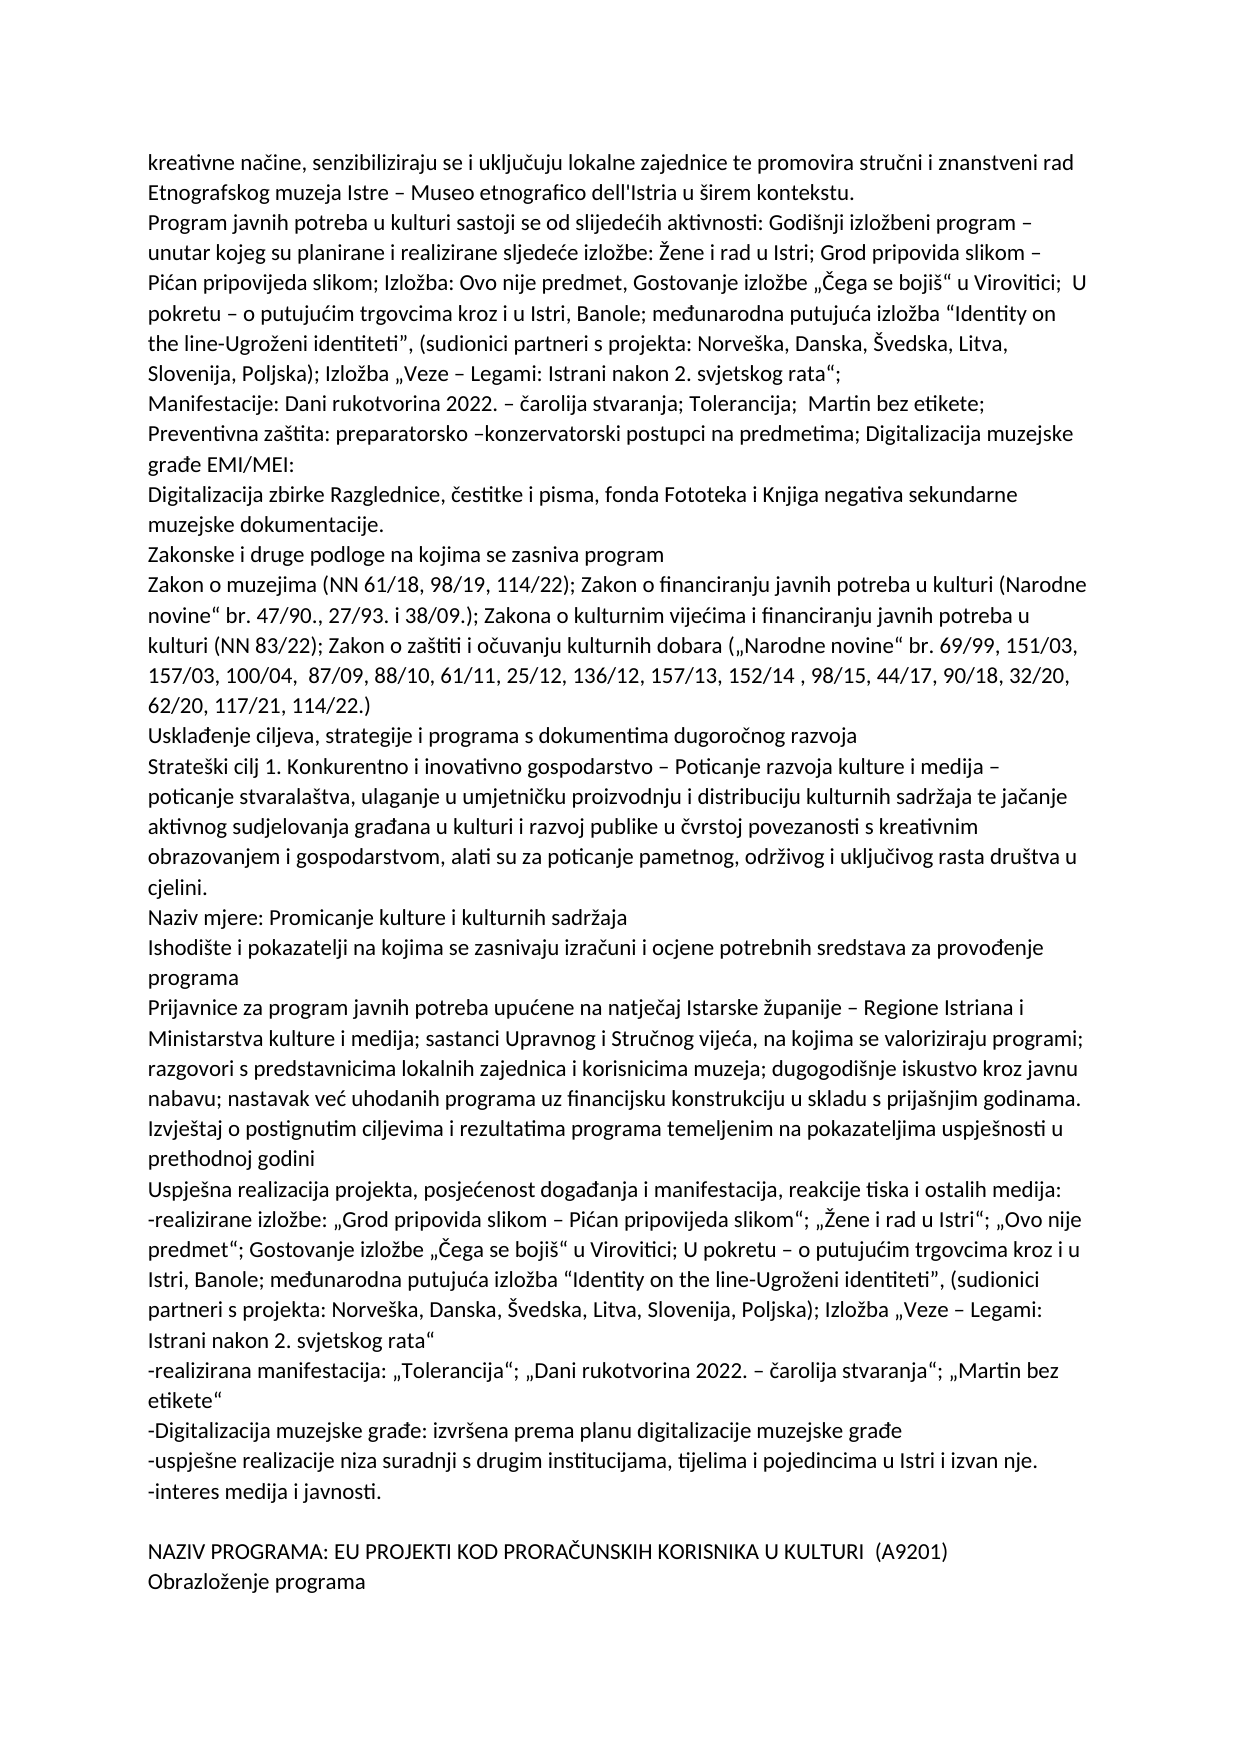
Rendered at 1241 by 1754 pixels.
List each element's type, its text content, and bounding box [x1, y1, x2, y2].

text NAZIV PROGRAMA: EU PROJEKTI KOD PRORAČUNSKIH KORISNIKA U KULTURI (A9201) [148, 1537, 1093, 1565]
text -interes medija i javnosti. [148, 1477, 1093, 1505]
text Manifestacije: Dani rukotvorina 2022. – čarolija stvaranja; Tolerancija; Martin bez etikete; Preventivna zaštita: preparatorsko –konzervatorski postupci na predmetima; Digitalizacija muzejske građe EMI/MEI: [148, 389, 1093, 478]
text Zakonske i druge podloge na kojima se zasniva program [148, 540, 1093, 568]
text Obrazloženje programa [148, 1567, 1093, 1595]
text -uspješne realizacije niza suradnji s drugim institucijama, tijelima i pojedincima u Istri i izvan nje. [148, 1447, 1093, 1474]
text -Digitalizacija muzejske građe: izvršena prema planu digitalizacije muzejske građe [148, 1416, 1093, 1444]
text Usklađenje ciljeva, strategije i programa s dokumentima dugoročnog razvoja [148, 722, 1093, 749]
text Strateški cilj 1. Konkurentno i inovativno gospodarstvo – Poticanje razvoja kulture i medija – poticanje stvaralaštva, ulaganje u umjetničku proizvodnju i distribuciju kulturnih sadržaja te jačanje aktivnog sudjelovanja građana u kulturi i razvoj publike u čvrstoj povezanosti s kreativnim obrazovanjem i gospodarstvom, alati su za poticanje pametnog, održivog i uključivog rasta društva u cjelini. [148, 752, 1093, 901]
text Prijavnice za program javnih potreba upućene na natječaj Istarske županije – Regione Istriana i Ministarstva kulture i medija; sastanci Upravnog i Stručnog vijeća, na kojima se valoriziraju programi; razgovori s predstavnicima lokalnih zajednica i korisnicima muzeja; dugogodišnje iskustvo kroz javnu nabavu; nastavak već uhodanih programa uz financijsku konstrukciju u skladu s prijašnjim godinama. [148, 993, 1093, 1112]
text Ishodište i pokazatelji na kojima se zasnivaju izračuni i ocjene potrebnih sredstava za provođenje programa [148, 933, 1093, 991]
text Program javnih potreba u kulturi sastoji se od slijedećih aktivnosti: Godišnji izložbeni program – unutar kojeg su planirane i realizirane sljedeće izložbe: Žene i rad u Istri; Grod pripovida slikom – Pićan pripovijeda slikom; Izložba: Ovo nije predmet, Gostovanje izložbe „Čega se bojiš“ u Virovitici; U pokretu – o putujućim trgovcima kroz i u Istri, Banole; međunarodna putujuća izložba “Identity on the line-Ugroženi identiteti”, (sudionici partneri s projekta: Norveška, Danska, Švedska, Litva, Slovenija, Poljska); Izložba „Veze – Legami: Istrani nakon 2. svjetskog rata“; [148, 208, 1093, 387]
text Naziv mjere: Promicanje kulture i kulturnih sadržaja [148, 903, 1093, 931]
text Digitalizacija zbirke Razglednice, čestitke i pisma, fonda Fototeka i Knjiga negativa sekundarne muzejske dokumentacije. [148, 480, 1093, 538]
text Uspješna realizacija projekta, posjećenost događanja i manifestacija, reakcije tiska i ostalih medija: [148, 1175, 1093, 1203]
text -realizirana manifestacija: „Tolerancija“; „Dani rukotvorina 2022. – čarolija stvaranja“; „Martin bez etikete“ [148, 1356, 1093, 1414]
text -realizirane izložbe: „Grod pripovida slikom – Pićan pripovijeda slikom“; „Žene i rad u Istri“; „Ovo nije predmet“; Gostovanje izložbe „Čega se bojiš“ u Virovitici; U pokretu – o putujućim trgovcima kroz i u Istri, Banole; međunarodna putujuća izložba “Identity on the line-Ugroženi identiteti”, (sudionici partneri s projekta: Norveška, Danska, Švedska, Litva, Slovenija, Poljska); Izložba „Veze – Legami: Istrani nakon 2. svjetskog rata“ [148, 1205, 1093, 1354]
text Izvještaj o postignutim ciljevima i rezultatima programa temeljenim na pokazateljima uspješnosti u prethodnoj godini [148, 1114, 1093, 1172]
text Zakon o muzejima (NN 61/18, 98/19, 114/22); Zakon o financiranju javnih potreba u kulturi (Narodne novine“ br. 47/90., 27/93. i 38/09.); Zakona o kulturnim vijećima i financiranju javnih potreba u kulturi (NN 83/22); Zakon o zaštiti i očuvanju kulturnih dobara („Narodne novine“ br. 69/99, 151/03, 157/03, 100/04, 87/09, 88/10, 61/11, 25/12, 136/12, 157/13, 152/14 , 98/15, 44/17, 90/18, 32/20, 62/20, 117/21, 114/22.) [148, 571, 1093, 719]
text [148, 148, 1093, 206]
